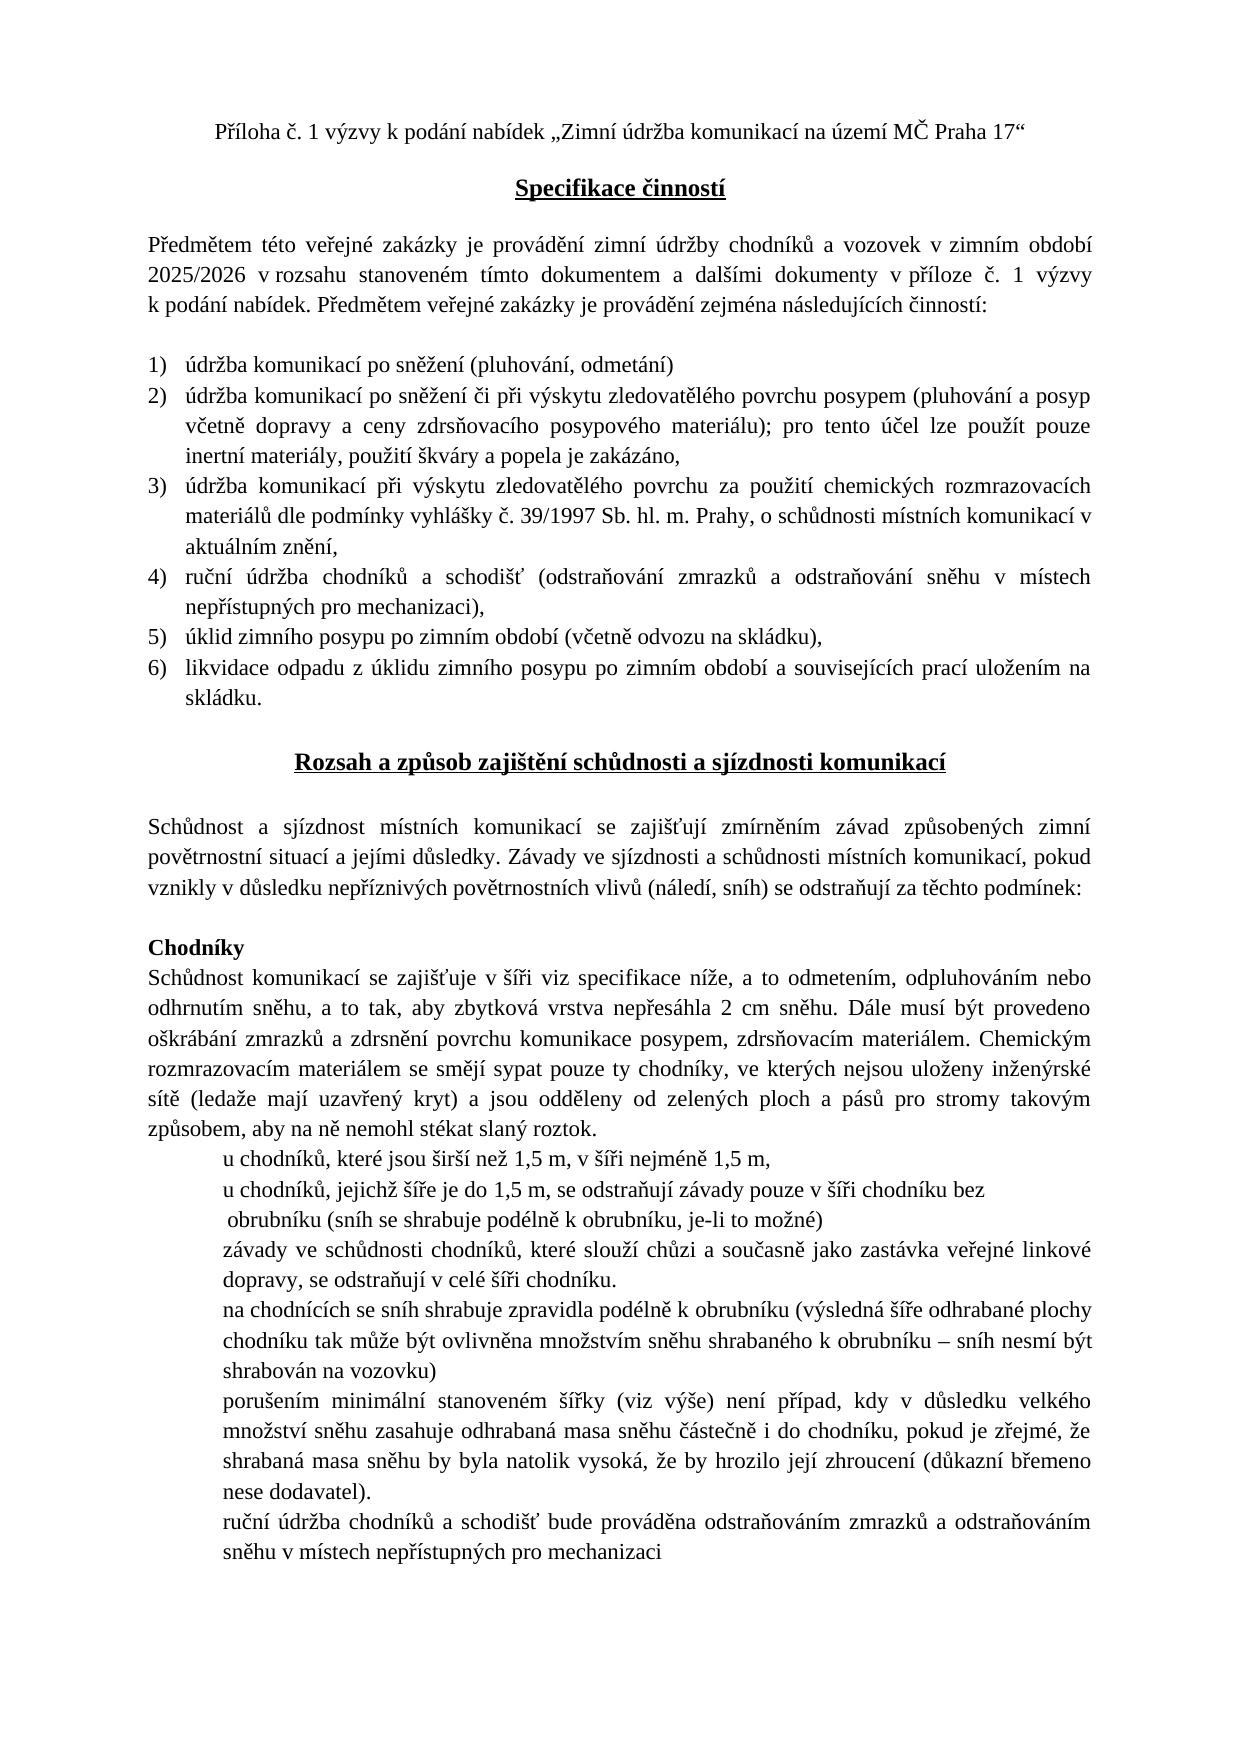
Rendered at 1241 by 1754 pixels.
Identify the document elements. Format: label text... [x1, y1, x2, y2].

list u chodníků, jejichž šíře je do 1,5 m, se odstraňují závady pouze v šíři chodníku bez [185, 1176, 1092, 1202]
text Schůdnost a sjízdnost místních komunikací se zajišťují zmírněním závad způsobených zimní povětrnostní situací a jejími důsledky. Závady ve sjízdnosti a schůdnosti místních komunikací, pokud vznikly v důsledku nepříznivých povětrnostních vlivů (náledí, sníh) se odstraňují za těchto podmínek: [148, 813, 1092, 900]
text Specifikace činností [148, 173, 1092, 202]
list ruční údržba chodníků a schodišť (odstraňování zmrazků a odstraňování sněhu v místech nepřístupných pro mechanizaci), [148, 563, 1092, 619]
list závady ve schůdnosti chodníků, které slouží chůzi a současně jako zastávka veřejné linkové dopravy, se odstraňují v celé šíři chodníku. [185, 1236, 1092, 1293]
text Předmětem této veřejné zakázky je provádění zimní údržby chodníků a vozovek v zimním období 2025/2026 v rozsahu stanoveném tímto dokumentem a dalšími dokumenty v příloze č. 1 výzvy k podání nabídek. Předmětem veřejné zakázky je provádění zejména následujících činností: [148, 231, 1092, 317]
text Chodníky [148, 934, 1092, 960]
list u chodníků, které jsou širší než 1,5 m, v šíři nejméně 1,5 m, [185, 1145, 1092, 1172]
list údržba komunikací po sněžení (pluhování, odmetání) [148, 352, 1092, 378]
list likvidace odpadu z úklidu zimního posypu po zimním období a souvisejících prací uložením na skládku. [148, 654, 1092, 710]
text Rozsah a způsob zajištění schůdnosti a sjízdnosti komunikací [148, 747, 1092, 776]
list porušením minimální stanoveném šířky (viz výše) není případ, kdy v důsledku velkého množství sněhu zasahuje odhrabaná masa sněhu částečně i do chodníku, pokud je zřejmé, že shrabaná masa sněhu by byla natolik vysoká, že by hrozilo její zhroucení (důkazní břemeno nese dodavatel). [185, 1387, 1092, 1504]
list na chodnících se sníh shrabuje zpravidla podélně k obrubníku (výsledná šíře odhrabané plochy chodníku tak může být ovlivněna množstvím sněhu shrabaného k obrubníku – sníh nesmí být shrabován na vozovku) [185, 1296, 1092, 1383]
text Schůdnost komunikací se zajišťuje v šíři viz specifikace níže, a to odmetením, odpluhováním nebo odhrnutím sněhu, a to tak, aby zbytková vrstva nepřesáhla 2 cm sněhu. Dále musí být provedeno oškrábání zmrazků a zdrsnění povrchu komunikace posypem, zdrsňovacím materiálem. Chemickým rozmrazovacím materiálem se smějí sypat pouze ty chodníky, ve kterých nejsou uloženy inženýrské sítě (ledaže mají uzavřený kryt) a jsou odděleny od zelených ploch a pásů pro stromy takovým způsobem, aby na ně nemohl stékat slaný roztok. [148, 964, 1092, 1142]
list ruční údržba chodníků a schodišť bude prováděna odstraňováním zmrazků a odstraňováním sněhu v místech nepřístupných pro mechanizaci [185, 1508, 1092, 1564]
text obrubníku (sníh se shrabuje podélně k obrubníku, je-li to možné) [148, 1206, 1092, 1232]
list úklid zimního posypu po zimním období (včetně odvozu na skládku), [148, 623, 1092, 650]
text Příloha č. 1 výzvy k podání nabídek „Zimní údržba komunikací na území MČ Praha 17“ [148, 118, 1092, 144]
list údržba komunikací po sněžení či při výskytu zledovatělého povrchu posypem (pluhování a posyp včetně dopravy a ceny zdrsňovacího posypového materiálu); pro tento účel lze použít pouze inertní materiály, použití škváry a popela je zakázáno, [148, 382, 1092, 468]
list údržba komunikací při výskytu zledovatělého povrchu za použití chemických rozmrazovacích materiálů dle podmínky vyhlášky č. 39/1997 Sb. hl. m. Prahy, o schůdnosti místních komunikací v aktuálním znění, [148, 472, 1092, 559]
